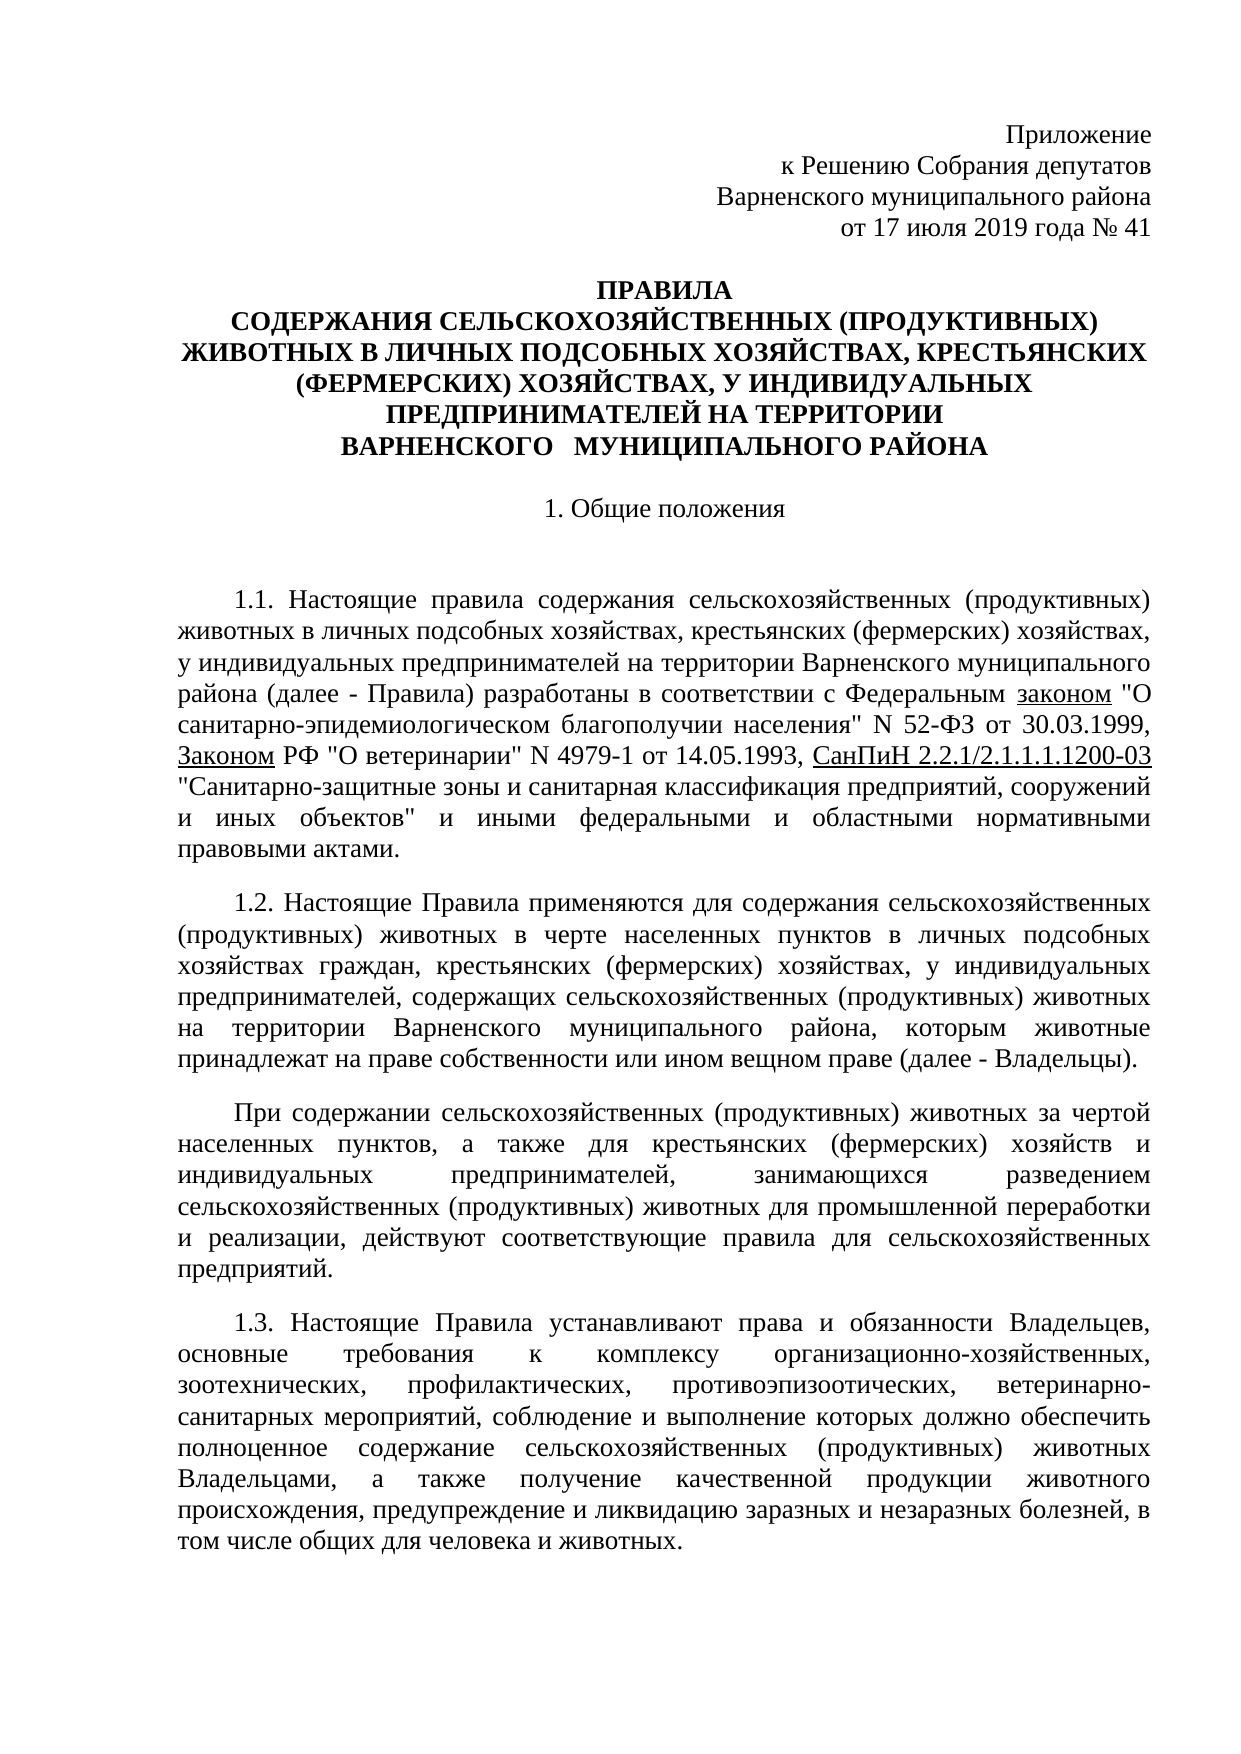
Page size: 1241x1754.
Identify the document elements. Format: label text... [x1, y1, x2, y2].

title СОДЕРЖАНИЯ СЕЛЬСКОХОЗЯЙСТВЕННЫХ (ПРОДУКТИВНЫХ) ЖИВОТНЫХ В ЛИЧНЫХ ПОДСОБНЫХ ХОЗЯЙСТВАХ, КРЕСТЬЯНСКИХ (ФЕРМЕРСКИХ) ХОЗЯЙСТВАХ, У ИНДИВИДУАЛЬНЫХ ПРЕДПРИНИМАТЕЛЕЙ НА ТЕРРИТОРИИ [177, 305, 1152, 429]
text 1.3. Настоящие Правила устанавливают права и обязанности Владельцев, основные требования к комплексу организационно-хозяйственных, зоотехнических, профилактических, противоэпизоотических, ветеринарно-санитарных мероприятий, соблюдение и выполнение которых должно обеспечить полноценное содержание сельскохозяйственных (продуктивных) животных Владельцами, а также получение качественной продукции животного происхождения, предупреждение и ликвидацию заразных и незаразных болезней, в том числе общих для человека и животных. [177, 1306, 1152, 1555]
title от 17 июля 2019 года № 41 [177, 212, 1152, 243]
title к Решению Собрания депутатов [177, 149, 1152, 180]
text 1.1. Настоящие правила содержания сельскохозяйственных (продуктивных) животных в личных подсобных хозяйствах, крестьянских (фермерских) хозяйствах, у индивидуальных предпринимателей на территории Варненского муниципального района (далее - Правила) разработаны в соответствии с Федеральным законом "О санитарно-эпидемиологическом благополучии населения" N 52-ФЗ от 30.03.1999, Законом РФ "О ветеринарии" N 4979-1 от 14.05.1993, СанПиН 2.2.1/2.1.1.1.1200-03 "Санитарно-защитные зоны и санитарная классификация предприятий, сооружений и иных объектов" и иными федеральными и областными нормативными правовыми актами. [177, 583, 1152, 864]
title ВАРНЕНСКОГО МУНИЦИПАЛЬНОГО РАЙОНА [177, 429, 1152, 461]
title Приложение [177, 118, 1152, 149]
title Варненского муниципального района [177, 180, 1152, 212]
text 1.2. Настоящие Правила применяются для содержания сельскохозяйственных (продуктивных) животных в черте населенных пунктов в личных подсобных хозяйствах граждан, крестьянских (фермерских) хозяйствах, у индивидуальных предпринимателей, содержащих сельскохозяйственных (продуктивных) животных на территории Варненского муниципального района, которым животные принадлежат на праве собственности или ином вещном праве (далее - Владельцы). [177, 887, 1152, 1073]
text При содержании сельскохозяйственных (продуктивных) животных за чертой населенных пунктов, а также для крестьянских (фермерских) хозяйств и индивидуальных предпринимателей, занимающихся разведением сельскохозяйственных (продуктивных) животных для промышленной переработки и реализации, действуют соответствующие правила для сельскохозяйственных предприятий. [177, 1096, 1152, 1283]
title ПРАВИЛА [177, 274, 1152, 305]
text 1. Общие положения [177, 492, 1152, 523]
